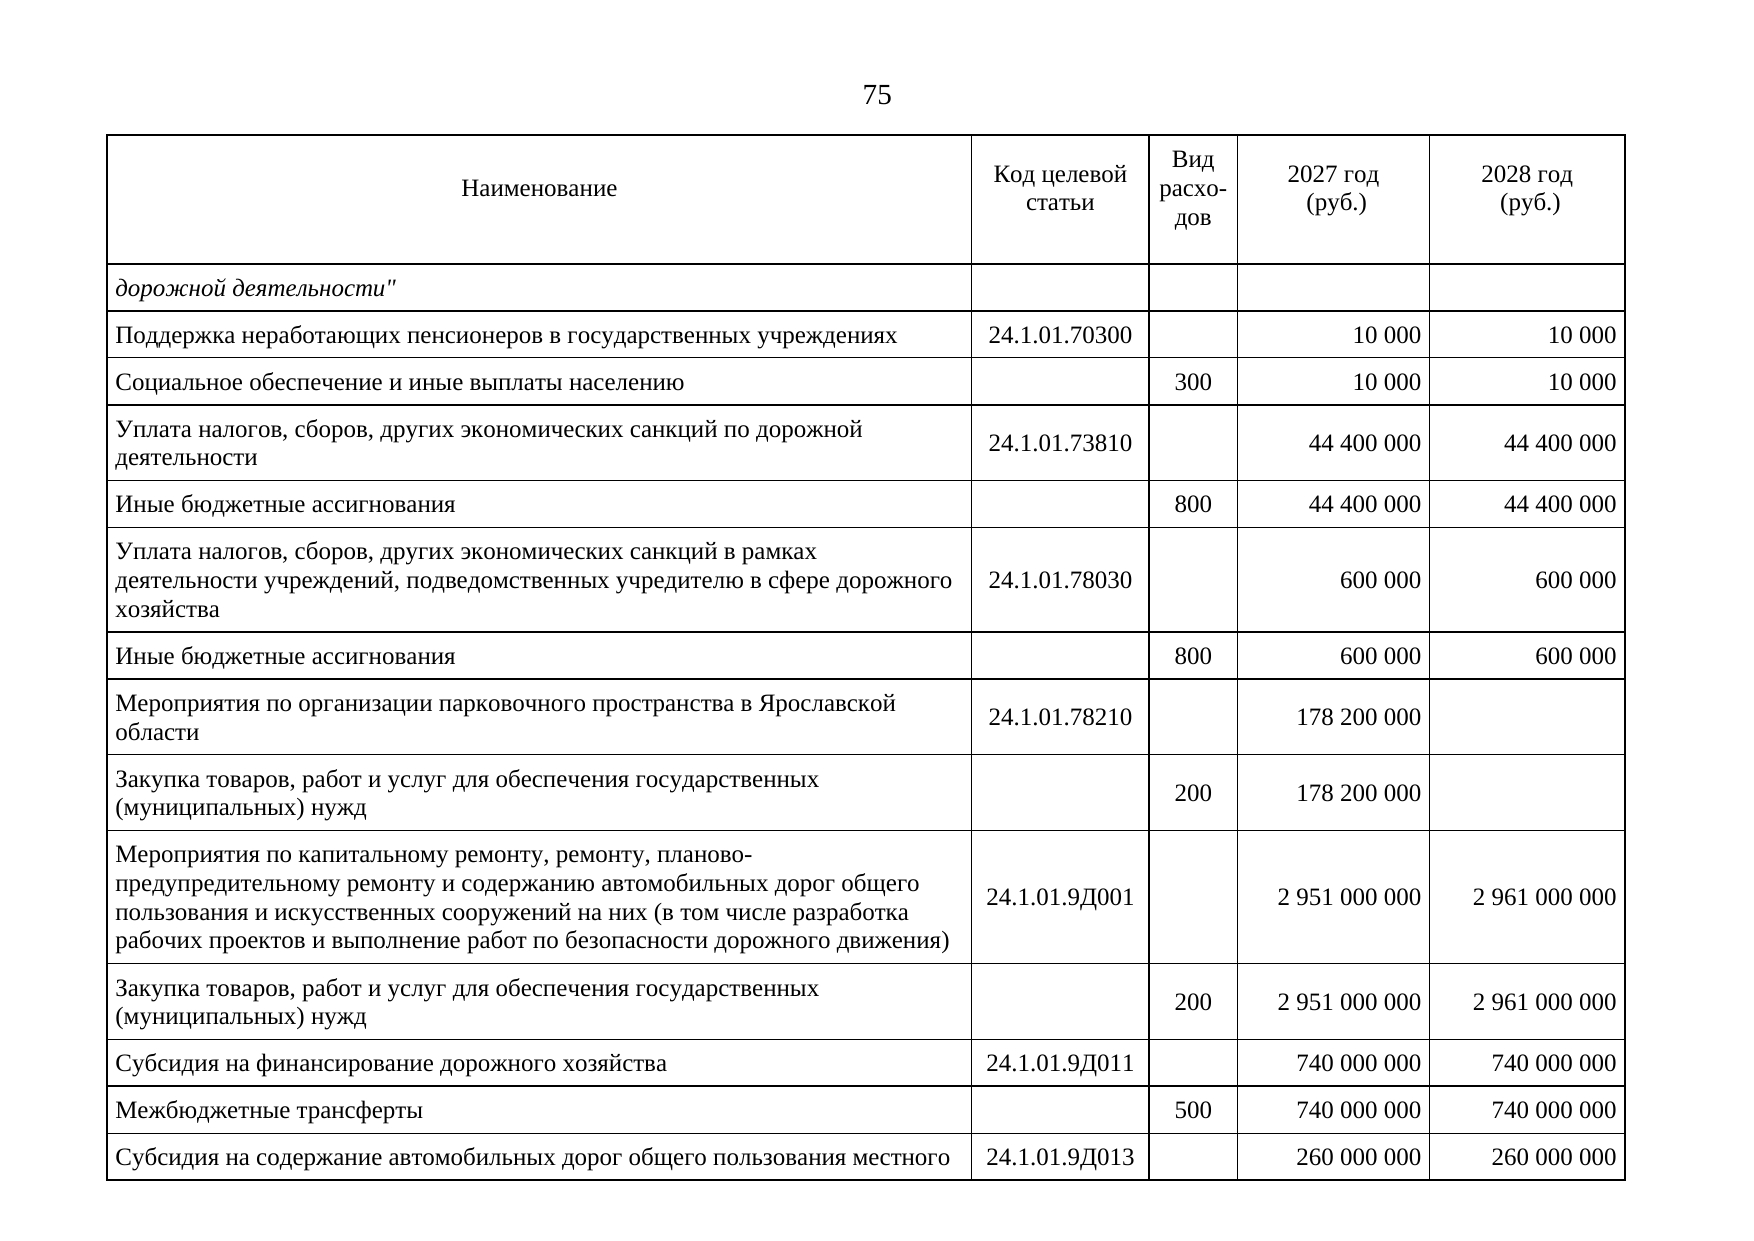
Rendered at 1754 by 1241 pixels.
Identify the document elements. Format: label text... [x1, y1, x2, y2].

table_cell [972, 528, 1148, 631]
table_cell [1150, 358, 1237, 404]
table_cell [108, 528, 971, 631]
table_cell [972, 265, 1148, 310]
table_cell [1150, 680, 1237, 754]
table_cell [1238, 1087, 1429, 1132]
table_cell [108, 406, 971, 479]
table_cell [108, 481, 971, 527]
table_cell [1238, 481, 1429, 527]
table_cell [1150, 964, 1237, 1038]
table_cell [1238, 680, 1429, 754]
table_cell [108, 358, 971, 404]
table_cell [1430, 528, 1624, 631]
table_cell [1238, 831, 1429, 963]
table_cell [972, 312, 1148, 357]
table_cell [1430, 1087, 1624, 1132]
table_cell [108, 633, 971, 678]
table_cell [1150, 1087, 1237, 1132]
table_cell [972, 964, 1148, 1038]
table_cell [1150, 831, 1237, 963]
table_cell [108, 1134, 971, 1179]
table_header 2027 год (руб.) [1238, 136, 1429, 263]
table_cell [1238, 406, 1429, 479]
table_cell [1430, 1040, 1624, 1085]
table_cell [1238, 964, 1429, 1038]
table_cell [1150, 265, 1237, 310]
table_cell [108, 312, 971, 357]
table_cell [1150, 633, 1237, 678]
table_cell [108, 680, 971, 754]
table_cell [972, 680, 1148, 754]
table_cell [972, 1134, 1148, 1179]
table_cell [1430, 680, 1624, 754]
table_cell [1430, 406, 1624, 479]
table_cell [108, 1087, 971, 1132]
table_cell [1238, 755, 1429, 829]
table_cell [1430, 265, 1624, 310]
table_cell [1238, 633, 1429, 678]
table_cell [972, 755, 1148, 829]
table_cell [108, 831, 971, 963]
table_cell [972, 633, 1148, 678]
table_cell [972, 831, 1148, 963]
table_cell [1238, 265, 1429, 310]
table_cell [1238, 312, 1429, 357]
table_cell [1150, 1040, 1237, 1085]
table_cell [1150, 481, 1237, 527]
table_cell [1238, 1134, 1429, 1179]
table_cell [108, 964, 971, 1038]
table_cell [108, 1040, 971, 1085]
table_header Вид расхо- дов [1150, 136, 1237, 263]
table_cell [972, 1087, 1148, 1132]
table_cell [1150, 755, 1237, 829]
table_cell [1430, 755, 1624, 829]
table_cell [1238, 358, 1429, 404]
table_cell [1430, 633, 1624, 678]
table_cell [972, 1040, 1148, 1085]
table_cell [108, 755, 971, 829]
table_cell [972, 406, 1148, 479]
table_header Наименование [108, 136, 971, 263]
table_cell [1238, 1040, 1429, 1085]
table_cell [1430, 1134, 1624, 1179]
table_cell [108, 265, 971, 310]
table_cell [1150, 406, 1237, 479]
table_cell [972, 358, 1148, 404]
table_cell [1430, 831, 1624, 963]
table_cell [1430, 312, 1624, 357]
table_header Код целевой статьи [972, 136, 1148, 263]
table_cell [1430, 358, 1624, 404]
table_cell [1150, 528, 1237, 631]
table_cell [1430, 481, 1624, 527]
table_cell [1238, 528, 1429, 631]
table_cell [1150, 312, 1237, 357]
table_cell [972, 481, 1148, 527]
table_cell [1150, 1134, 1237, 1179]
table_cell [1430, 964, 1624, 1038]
table_header 2028 год (руб.) [1430, 136, 1624, 263]
